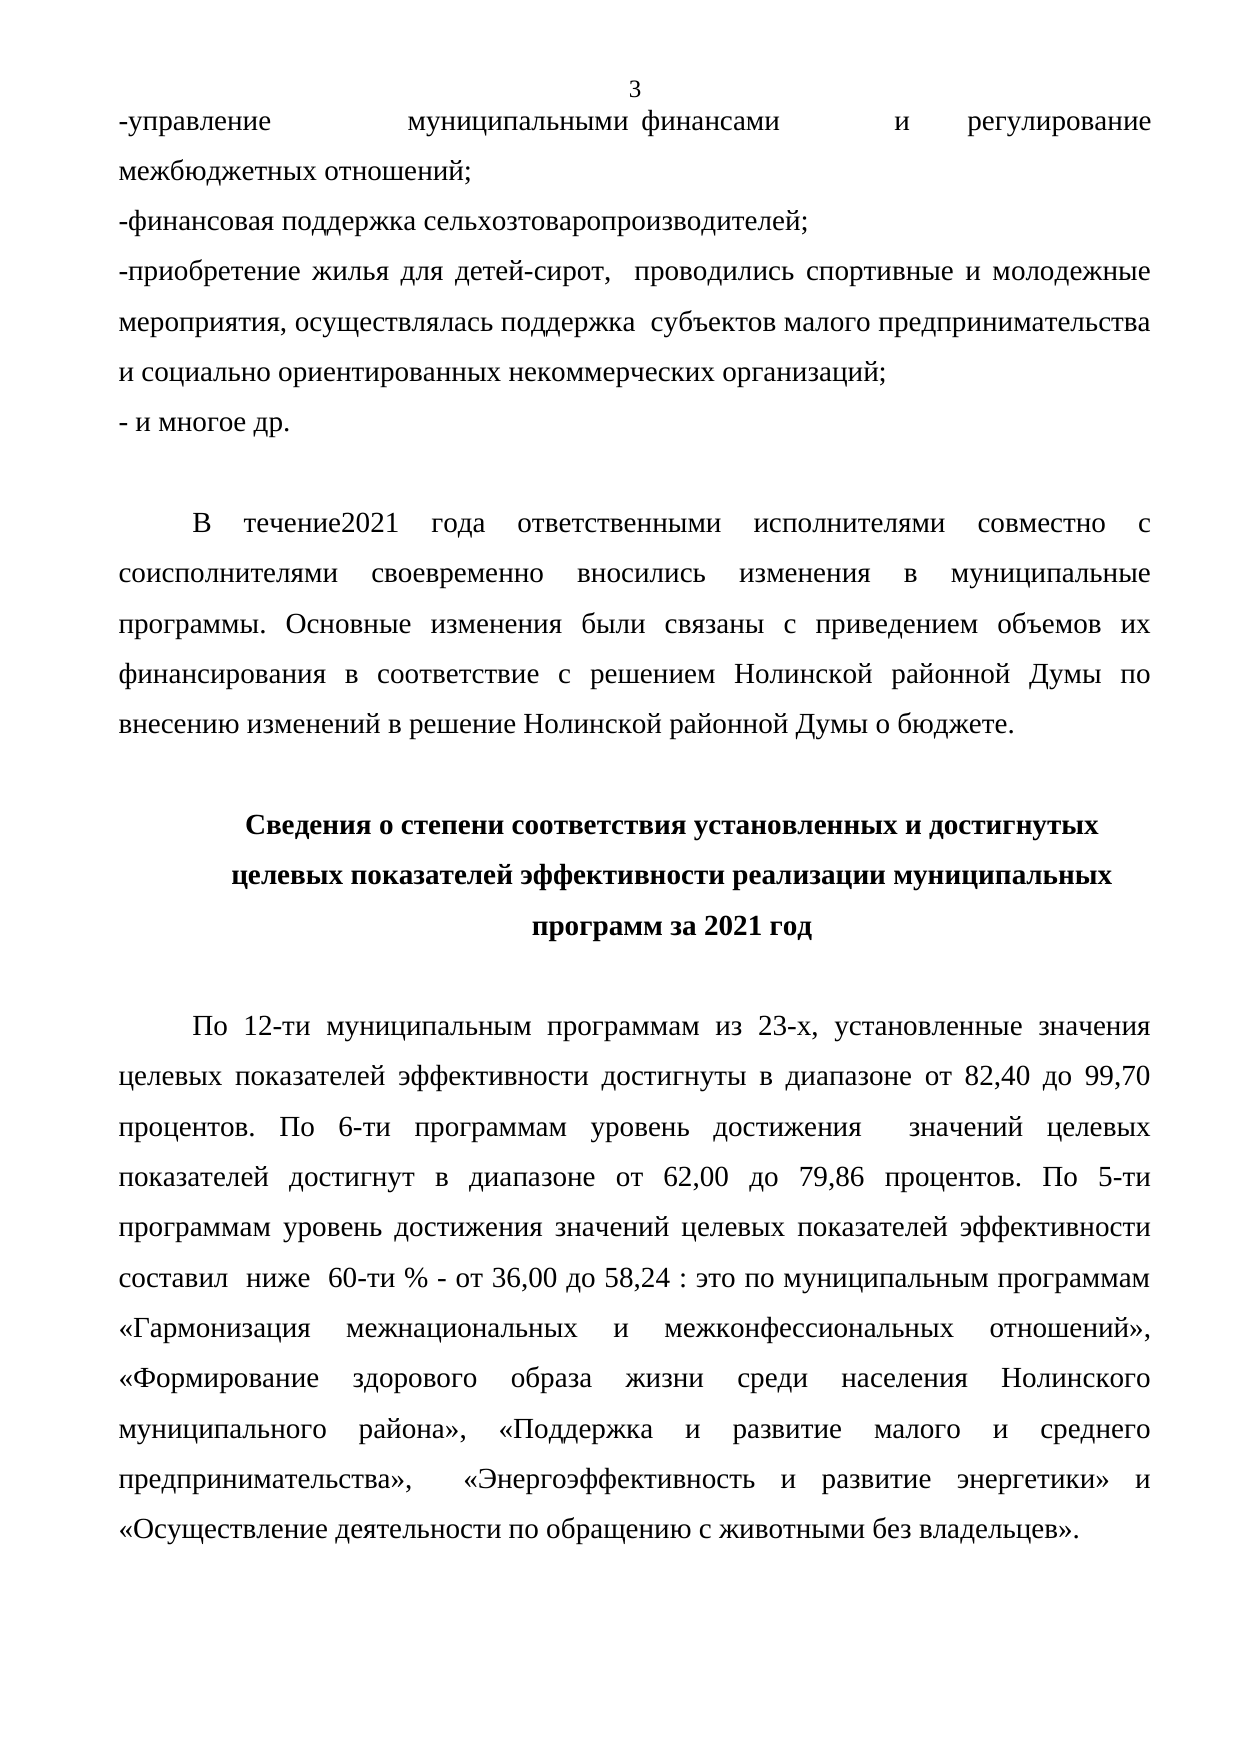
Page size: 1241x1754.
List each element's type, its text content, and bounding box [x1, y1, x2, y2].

text программ за 2021 год [192, 908, 1152, 941]
text Сведения о степени соответствия установленных и достигнутых целевых показателей эффективности реализации муниципальных [192, 807, 1152, 891]
text - и многое др. [118, 404, 1152, 438]
text По 12-ти муниципальным программам из 23-х, установленные значения целевых показателей эффективности достигнуты в диапазоне от 82,40 до 99,70 процентов. По 6-ти программам уровень достижения значений целевых показателей достигнут в диапазоне от 62,00 до 79,86 процентов. По 5-ти программам уровень достижения значений целевых показателей эффективности составил ниже 60-ти % - от 36,00 до 58,24 : это по муниципальным программам «Гармонизация межнациональных и межконфессиональных отношений», «Формирование здорового образа жизни среди населения Нолинского муниципального района», «Поддержка и развитие малого и среднего предпринимательства», «Энергоэффективность и развитие энергетики» и «Осуществление деятельности по обращению с животными без владельцев». [118, 1008, 1152, 1545]
text -приобретение жилья для детей-сирот, проводились спортивные и молодежные мероприятия, осуществлялась поддержка субъектов малого предпринимательства и социально ориентированных некоммерческих организаций; [118, 253, 1152, 388]
text -управление муниципальными финансами и регулирование межбюджетных отношений; [118, 103, 1152, 186]
text В течение2021 года ответственными исполнителями совместно с соисполнителями своевременно вносились изменения в муниципальные программы. Основные изменения были связаны с приведением объемов их финансирования в соответствие с решением Нолинской районной Думы по внесению изменений в решение Нолинской районной Думы о бюджете. [118, 505, 1152, 740]
text -финансовая поддержка сельхозтоваропроизводителей; [118, 203, 1152, 237]
